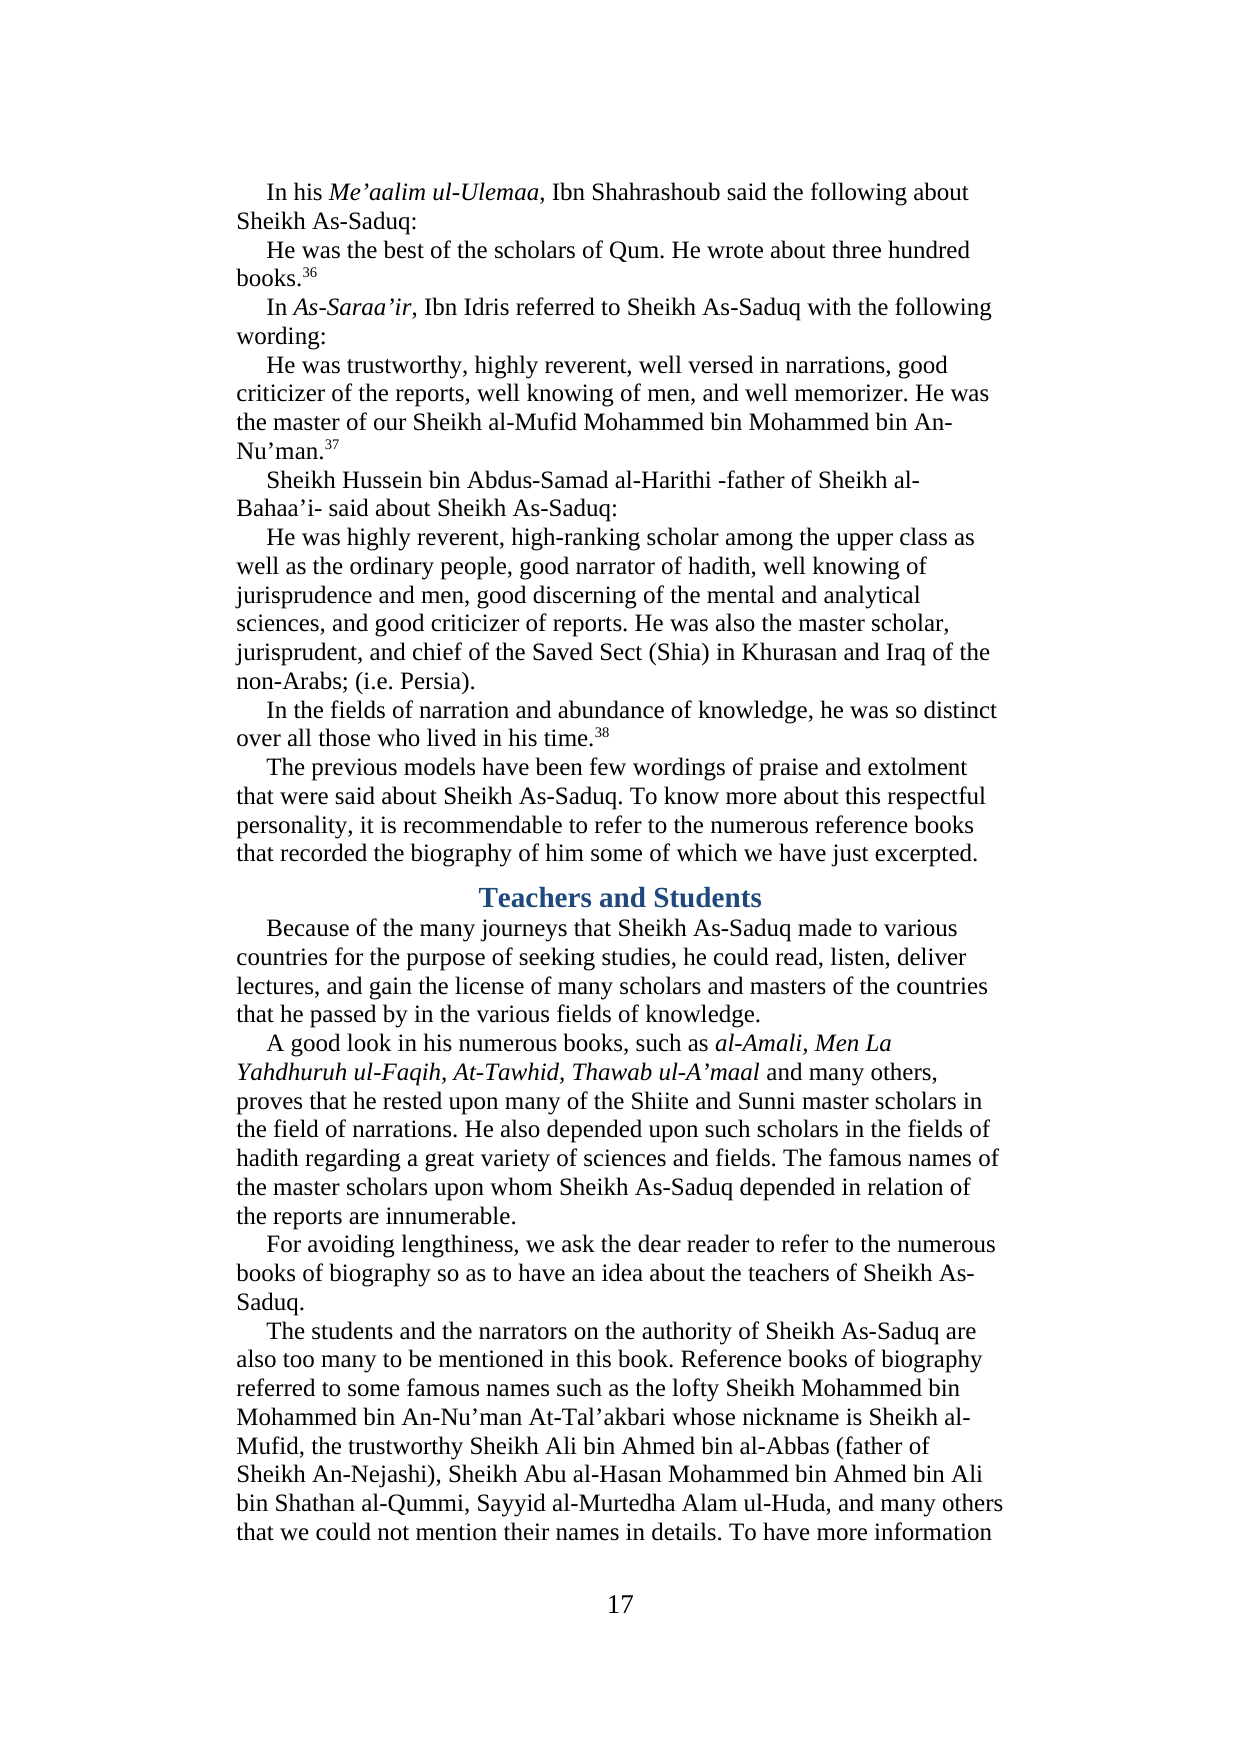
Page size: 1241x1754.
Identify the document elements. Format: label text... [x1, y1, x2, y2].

text The previous models have been few wordings of praise and extolment that were said about Sheikh As-Saduq. To know more about this respectful personality, it is recommendable to refer to the numerous reference books that recorded the biography of him some of which we have just excerpted. [236, 752, 1004, 867]
text Sheikh Hussein bin Abdus-Samad al-Harithi -father of Sheikh al-Bahaa’i- said about Sheikh As-Saduq: [236, 465, 1004, 522]
text In his Me’aalim ul-Ulemaa, Ibn Shahrashoub said the following about Sheikh As-Saduq: [236, 177, 1004, 235]
text He was trustworthy, highly reverent, well versed in narrations, good criticizer of the reports, well knowing of men, and well memorizer. He was the master of our Sheikh al-Mufid Mohammed bin Mohammed bin An-Nu’man. [236, 350, 1004, 465]
subtitle Teachers and Students [236, 880, 1004, 913]
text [236, 1316, 1004, 1546]
text He was highly reverent, high-ranking scholar among the upper class as well as the ordinary people, good narrator of hadith, well knowing of jurisprudence and men, good discerning of the mental and analytical sciences, and good criticizer of reports. He was also the master scholar, jurisprudent, and chief of the Saved Sect (Shia) in Khurasan and Iraq of the non-Arabs; (i.e. Persia). [236, 522, 1004, 695]
text Because of the many journeys that Sheikh As-Saduq made to various countries for the purpose of seeking studies, he could read, listen, deliver lectures, and gain the license of many scholars and masters of the countries that he passed by in the various fields of knowledge. [236, 913, 1004, 1028]
text In the fields of narration and abundance of knowledge, he was so distinct over all those who lived in his time. [236, 695, 1004, 752]
text He was the best of the scholars of Qum. He wrote about three hundred books. [236, 235, 1004, 292]
text For avoiding lengthiness, we ask the dear reader to refer to the numerous books of biography so as to have an idea about the teachers of Sheikh As-Saduq. [236, 1229, 1004, 1316]
text A good look in his numerous books, such as al-Amali, Men La Yahdhuruh ul-Faqih, At-Tawhid, Thawab ul-A’maal and many others, proves that he rested upon many of the Shiite and Sunni master scholars in the field of narrations. He also depended upon such scholars in the fields of hadith regarding a great variety of sciences and fields. The famous names of the master scholars upon whom Sheikh As-Saduq depended in relation of the reports are innumerable. [236, 1028, 1004, 1229]
text In As-Saraa’ir, Ibn Idris referred to Sheikh As-Saduq with the following wording: [236, 292, 1004, 350]
